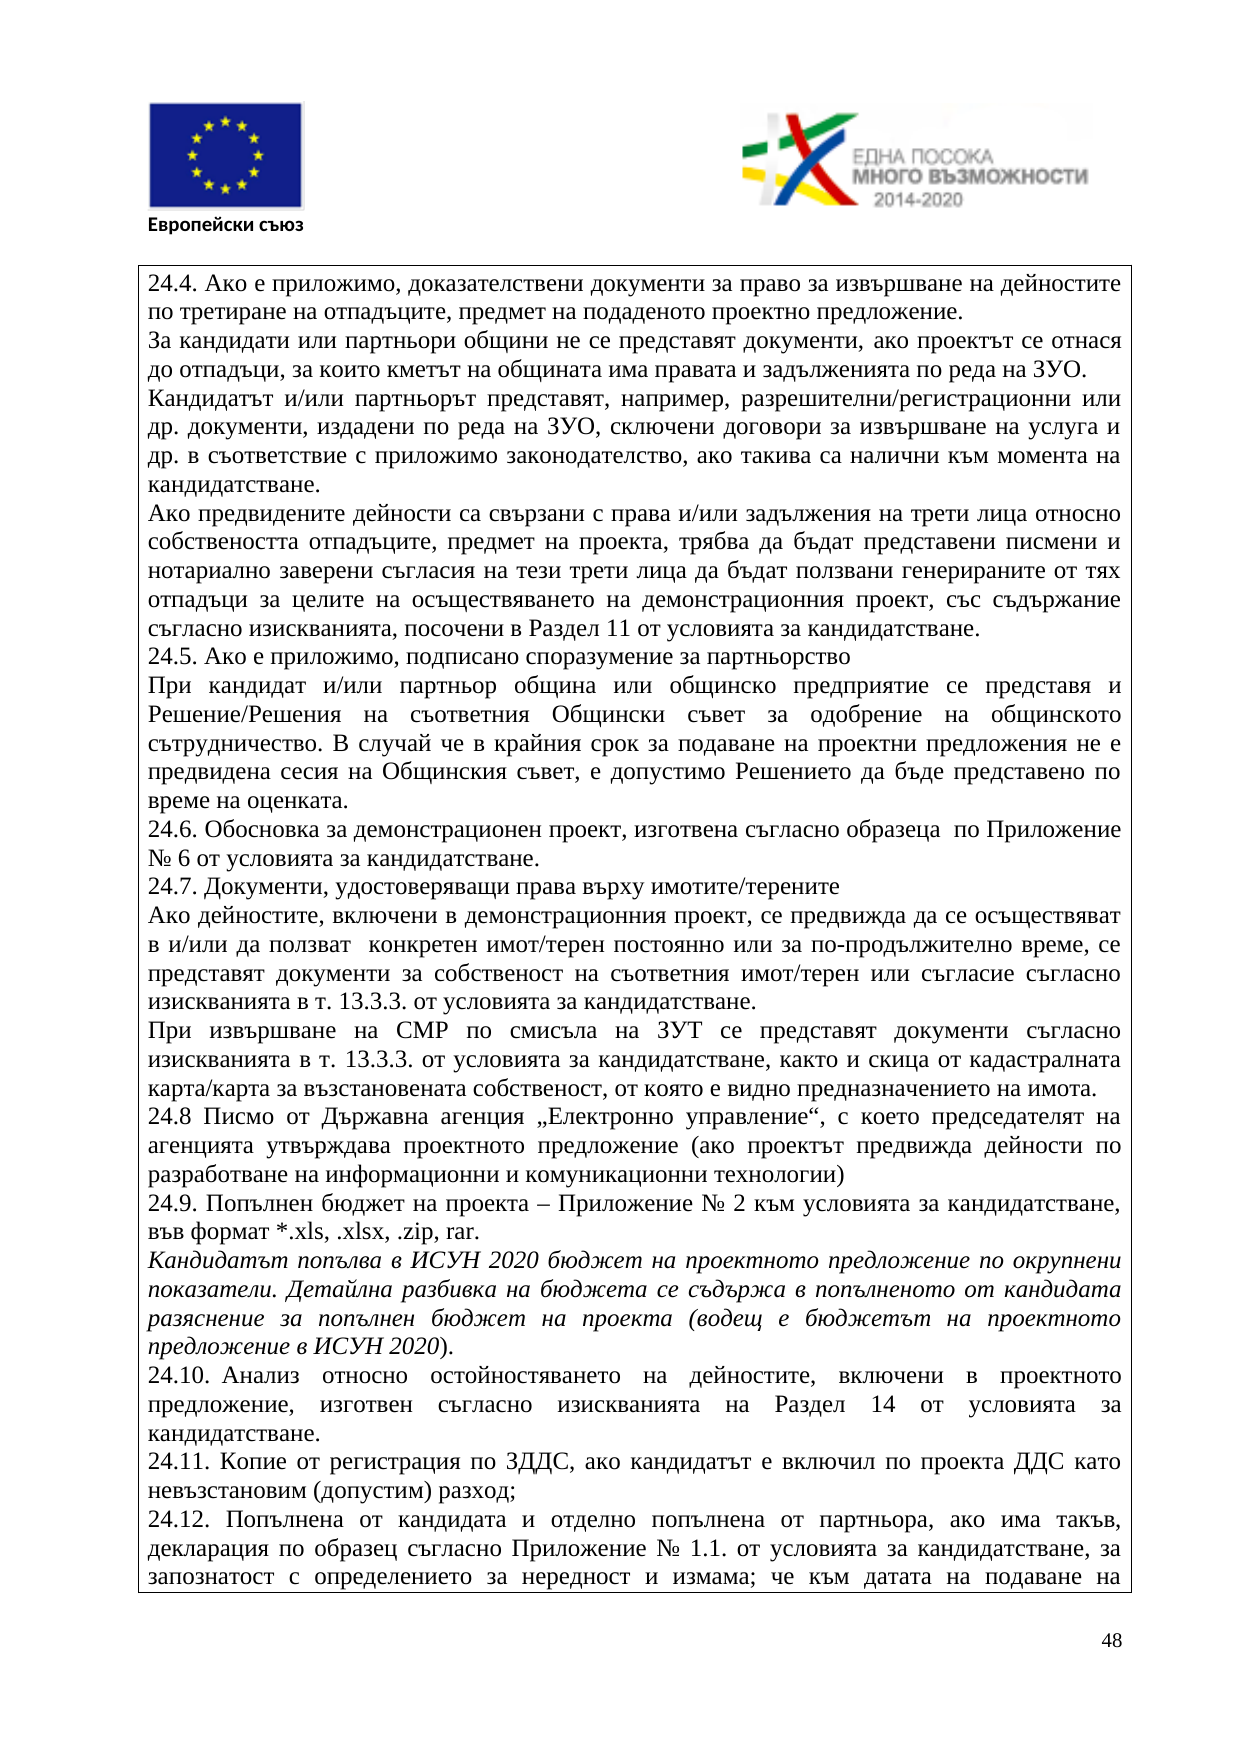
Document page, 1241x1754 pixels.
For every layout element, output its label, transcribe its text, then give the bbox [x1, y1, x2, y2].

text 24.4. Ако е приложимо, доказателствени документи за право за извършване на дейностите по третиране на отпадъците, предмет на подаденото проектно предложение. [139, 266, 1131, 325]
text За кандидати или партньори общини не се представят документи, ако проектът се отнася до отпадъци, за които кметът на общината има правата и задълженията по реда на ЗУО. [148, 325, 1122, 383]
text 24.11. Копие от регистрация по ЗДДС, ако кандидатът е включил по проекта ДДС като невъзстановим (допустим) разход; [148, 1446, 1122, 1501]
picture [147, 101, 306, 212]
text При извършване на СМР по смисъла на ЗУТ се представят документи съгласно изискванията в т. 13.3.3. от условията за кандидатстване, както и скица от кадастралната карта/карта за възстановената собственост, от която е видно предназначението на имота. [148, 1015, 1122, 1101]
text 24.10. Анализ относно остойностяването на дейностите, включени в проектното предложение, изготвен съгласно изискванията на Раздел 14 от условията за кандидатстване. [148, 1360, 1122, 1446]
text Кандидатът и/или партньорът представят, например, разрешителни/регистрационни или др. документи, издадени по реда на ЗУО, сключени договори за извършване на услуга и др. в съответствие с приложимо законодателство, ако такива са налични към момента на кандидатстване. [148, 383, 1122, 498]
text При кандидат и/или партньор община или общинско предприятие се представя и Решение/Решения на съответния Общински съвет за одобрение на общинското сътрудничество. В случай че в крайния срок за подаване на проектни предложения не е предвидена сесия на Общинския съвет, е допустимо Решението да бъде представено по време на оценката. [148, 670, 1122, 814]
text 24.5. Ако е приложимо, подписано споразумение за партньорство [148, 641, 1122, 670]
text Кандидатът попълва в ИСУН 2020 бюджет на проектното предложение по окрупнени показатели. Детайлна разбивка на бюджета се съдържа в попълненото от кандидата разяснение за попълнен бюджет на проекта (водещ е бюджетът на проектното предложение в ИСУН 2020). [148, 1245, 1122, 1360]
text 24.9. Попълнен бюджет на проекта – Приложение № 2 към условията за кандидатстване, във формат *.xls, .xlsx, .zip, rar. [148, 1188, 1122, 1245]
picture [739, 103, 1093, 212]
text 24.6. Обосновка за демонстрационен проект, изготвена съгласно образеца по Приложение № 6 от условията за кандидатстване. [148, 814, 1122, 871]
text Ако дейностите, включени в демонстрационния проект, се предвижда да се осъществяват в и/или да ползват конкретен имот/терен постоянно или за по-продължително време, се представят документи за собственост на съответния имот/терен или съгласие съгласно изискванията в т. 13.3.3. от условията за кандидатстване. [148, 900, 1122, 1015]
text 24.8 Писмо от Държавна агенция „Електронно управление“, с което председателят на агенцията утвърждава проектното предложение (ако проектът предвижда дейности по разработване на информационни и комуникационни технологии) [148, 1101, 1122, 1188]
text 24.7. Документи, удостоверяващи права върху имотите/терените [148, 871, 1122, 900]
text Ако предвидените дейности са свързани с права и/или задължения на трети лица относно собствеността отпадъците, предмет на проекта, трябва да бъдат представени писмени и нотариално заверени съгласия на тези трети лица да бъдат ползвани генерираните от тях отпадъци за целите на осъществяването на демонстрационния проект, със съдържание съгласно изискванията, посочени в Раздел 11 от условията за кандидатстване. [148, 498, 1122, 641]
